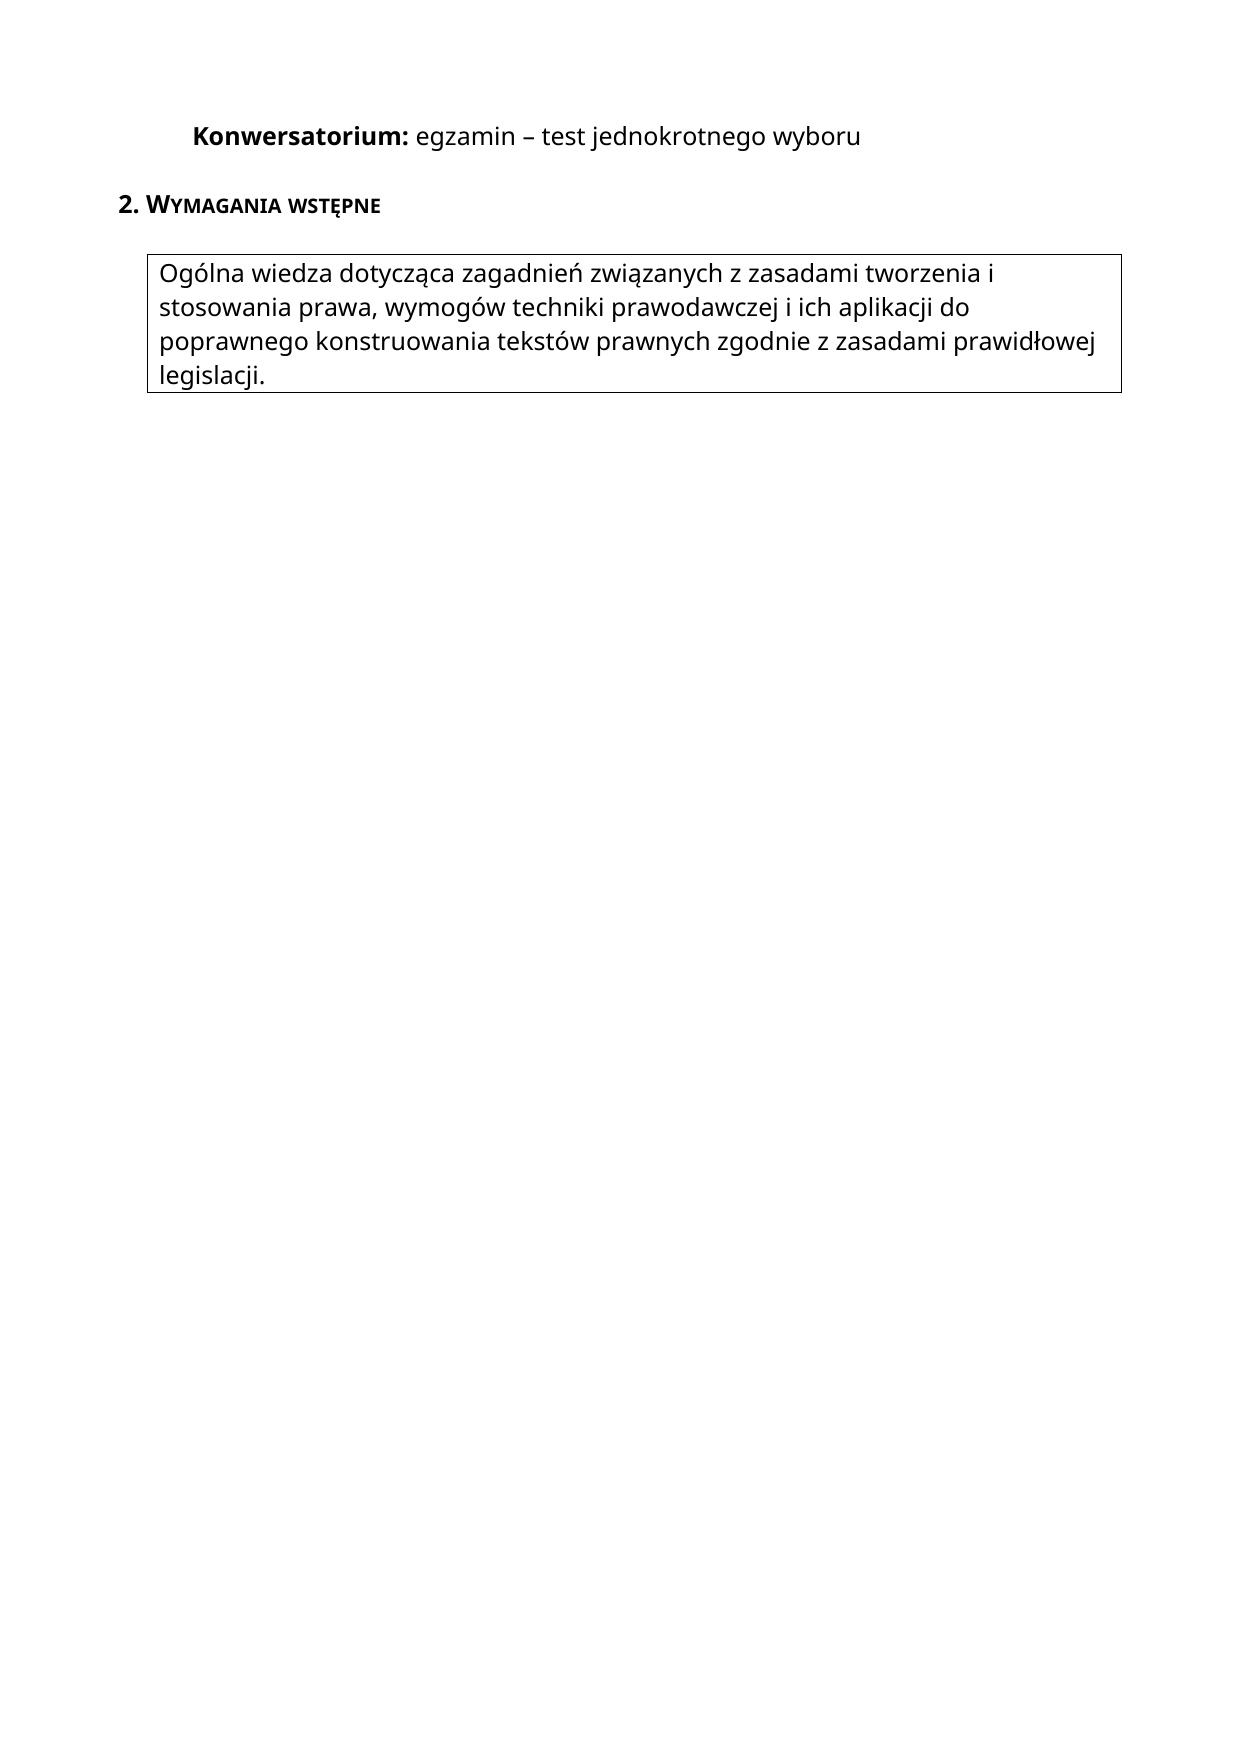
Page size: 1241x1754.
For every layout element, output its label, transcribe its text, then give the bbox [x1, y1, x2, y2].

text 2. Wymagania wstępne [118, 186, 1122, 220]
table_header Ogólna wiedza dotycząca zagadnień związanych z zasadami tworzenia i stosowania prawa, wymogów techniki prawodawczej i ich aplikacji do poprawnego konstruowania tekstów prawnych zgodnie z zasadami prawidłowej legislacji. [148, 255, 1121, 392]
text Konwersatorium: egzamin – test jednokrotnego wyboru [192, 118, 1122, 152]
